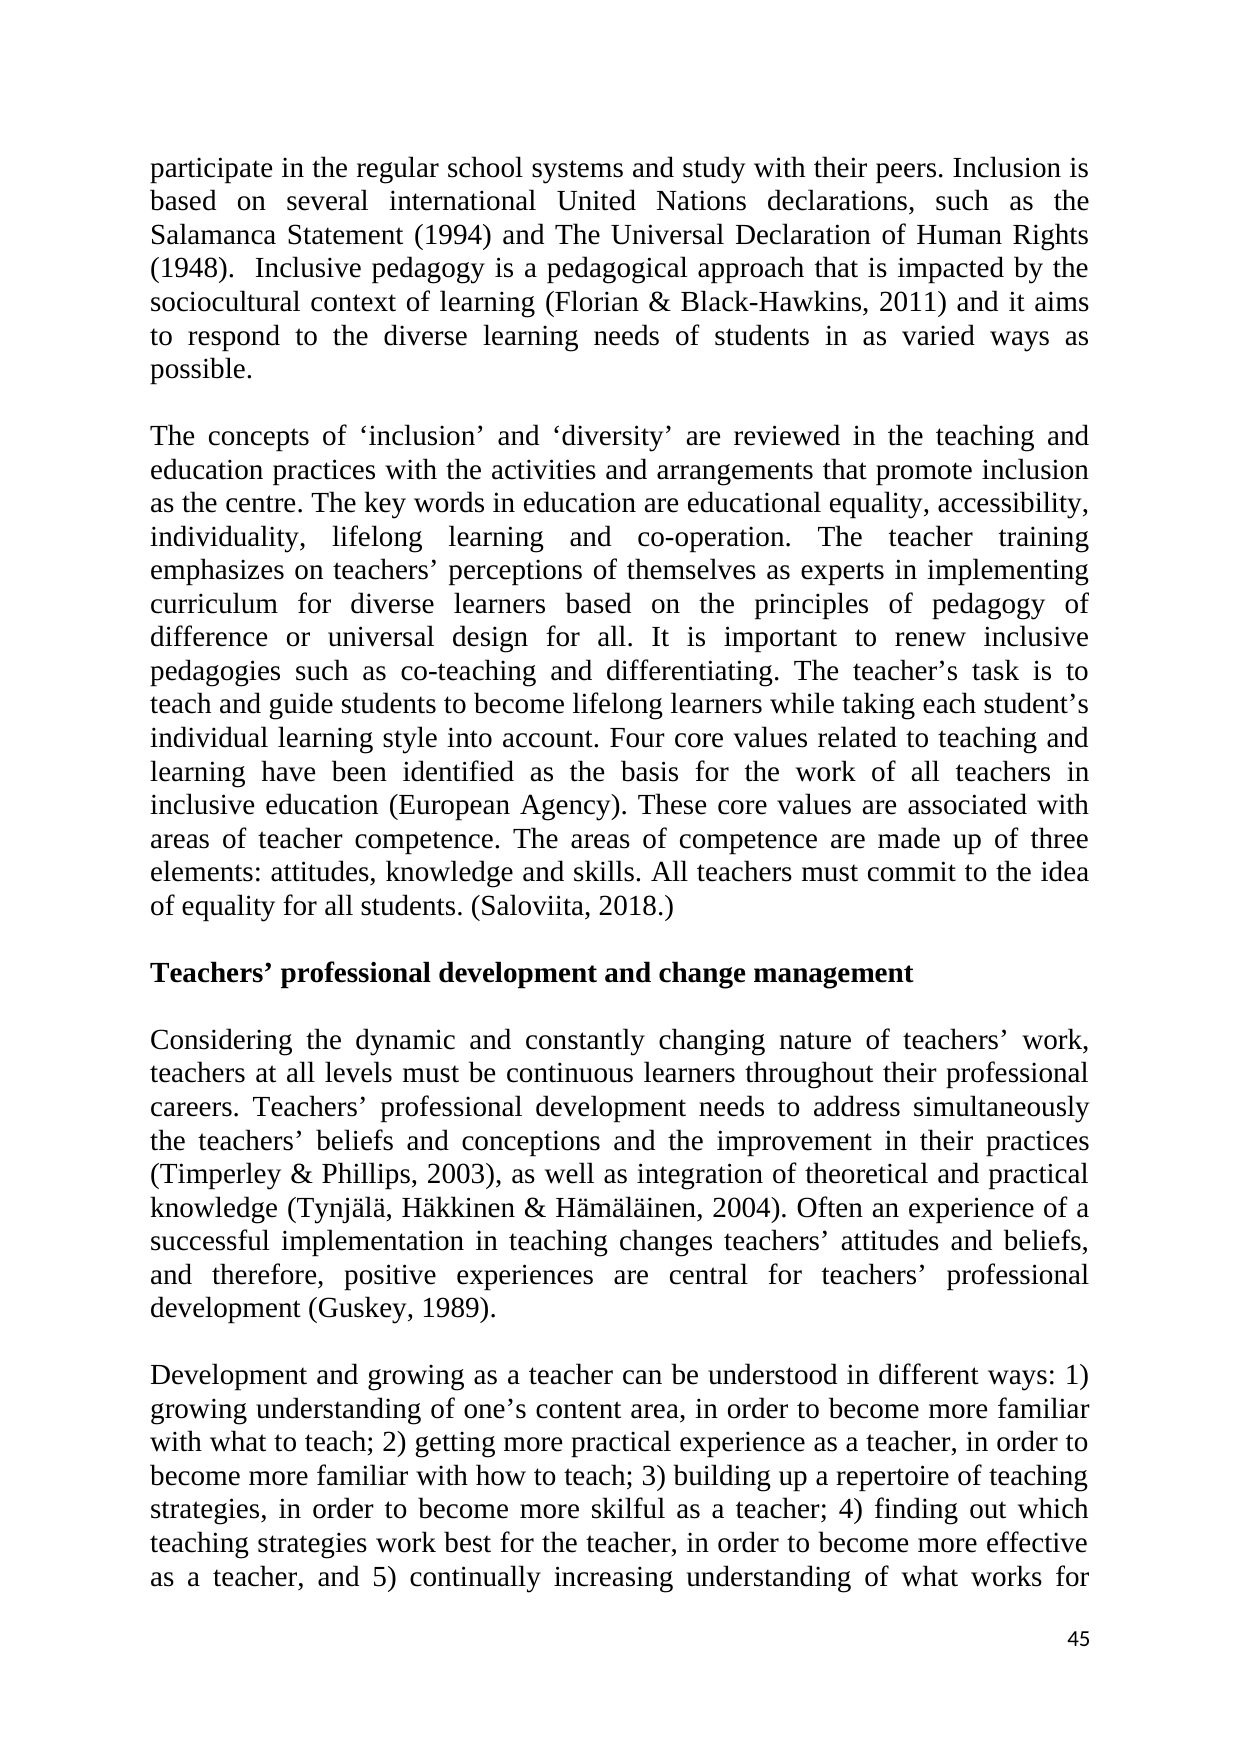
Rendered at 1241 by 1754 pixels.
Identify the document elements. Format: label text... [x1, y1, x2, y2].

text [150, 1357, 1090, 1592]
text Considering the dynamic and constantly changing nature of teachers’ work, teachers at all levels must be continuous learners throughout their professional careers. Teachers’ professional development needs to address simultaneously the teachers’ beliefs and conceptions and the improvement in their practices (Timperley & Phillips, 2003), as well as integration of theoretical and practical knowledge (Tynjälä, Häkkinen & Hämäläinen, 2004). Often an experience of a successful implementation in teaching changes teachers’ attitudes and beliefs, and therefore, positive experiences are central for teachers’ professional development (Guskey, 1989). [150, 1022, 1090, 1324]
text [150, 150, 1090, 385]
text Teachers’ professional development and change management [150, 955, 1090, 988]
text The concepts of ‘inclusion’ and ‘diversity’ are reviewed in the teaching and education practices with the activities and arrangements that promote inclusion as the centre. The key words in education are educational equality, accessibility, individuality, lifelong learning and co-operation. The teacher training emphasizes on teachers’ perceptions of themselves as experts in implementing curriculum for diverse learners based on the principles of pedagogy of difference or universal design for all. It is important to renew inclusive pedagogies such as co-teaching and differentiating. The teacher’s task is to teach and guide students to become lifelong learners while taking each student’s individual learning style into account. Four core values related to teaching and learning have been identified as the basis for the work of all teachers in inclusive education (European Agency). These core values are associated with areas of teacher competence. The areas of competence are made up of three elements: attitudes, knowledge and skills. All teachers must commit to the idea of equality for all students. (Saloviita, 2018.) [150, 418, 1090, 921]
